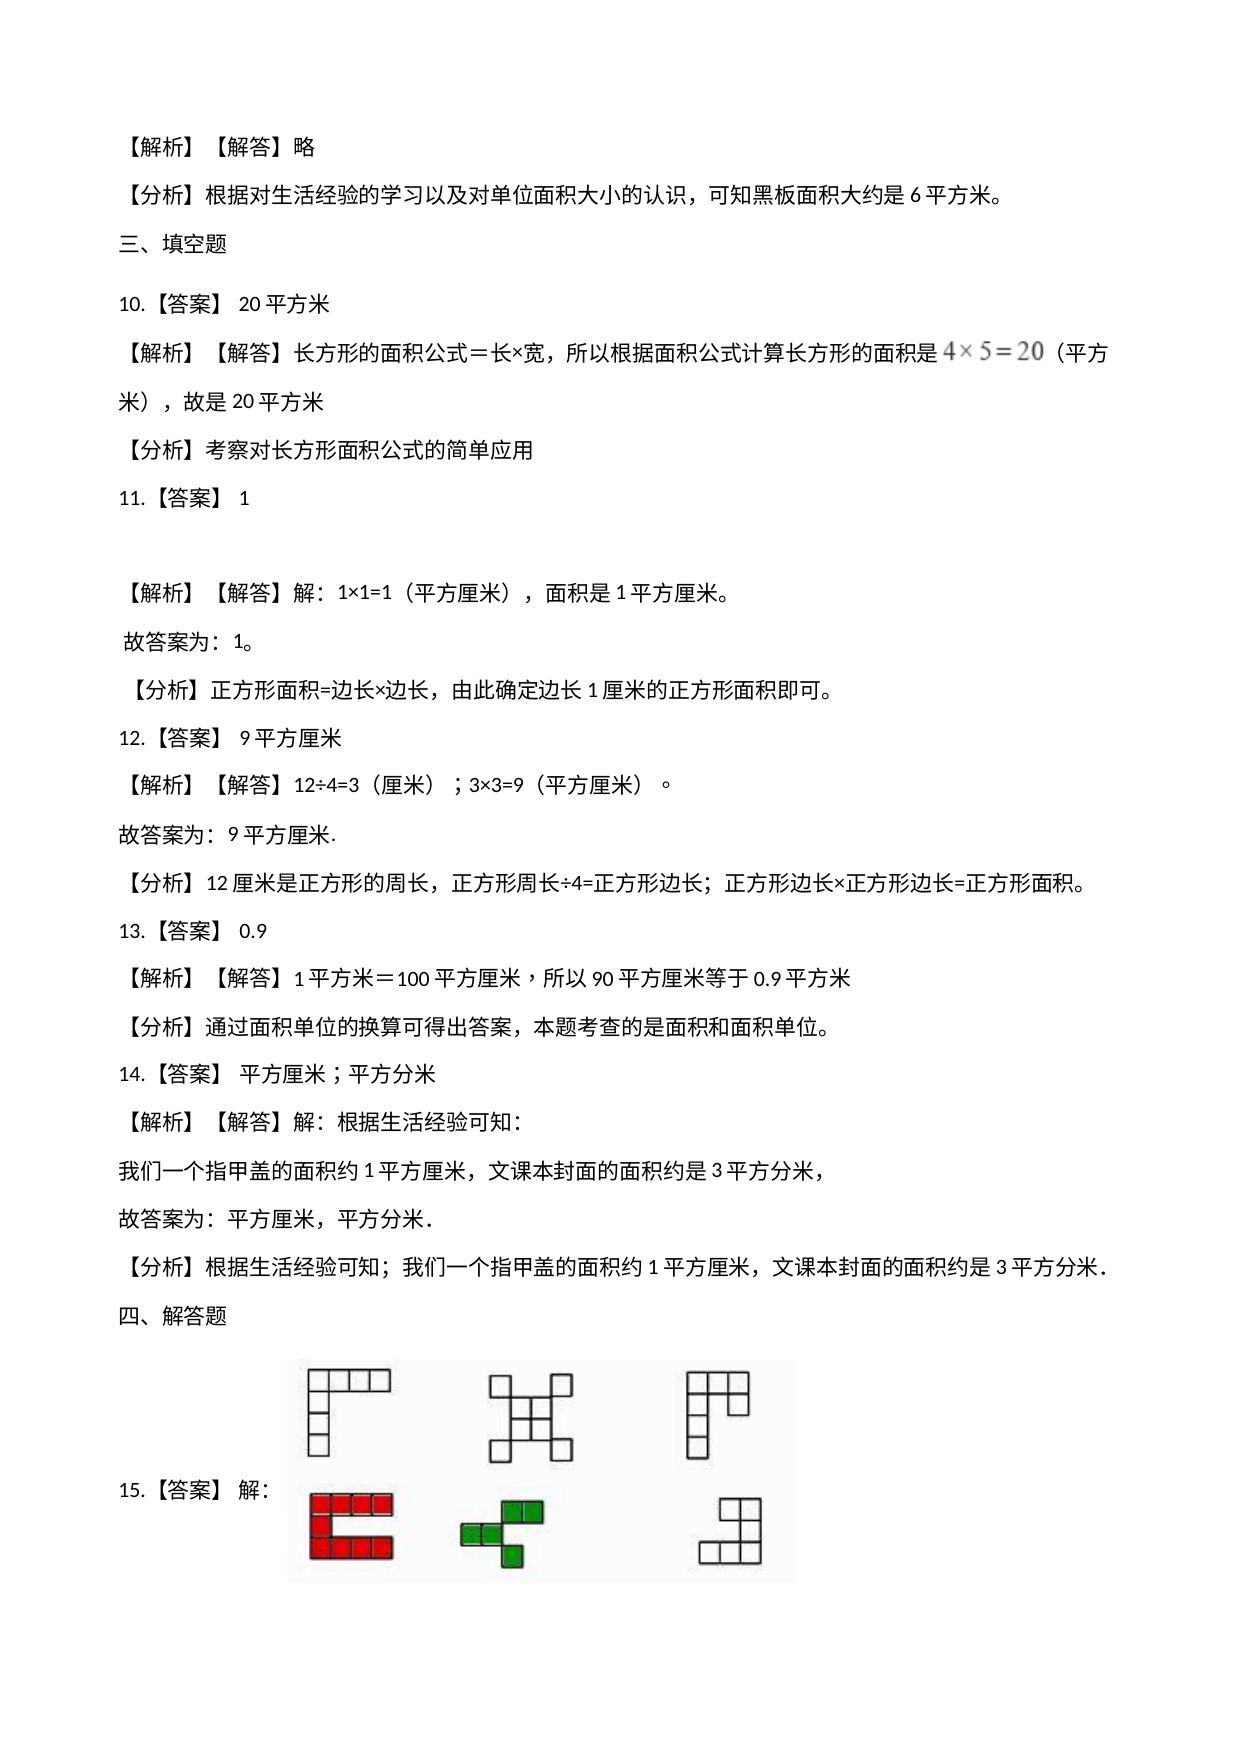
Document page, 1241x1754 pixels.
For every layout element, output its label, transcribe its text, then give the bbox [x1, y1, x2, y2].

text 【解析】【解答】解：根据生活经验可知： [118, 1105, 1122, 1137]
text 13.【答案】 0.9 [118, 914, 1122, 947]
text 12.【答案】 9平方厘米 [118, 721, 1122, 754]
text 【分析】通过面积单位的换算可得出答案，本题考查的是面积和面积单位。 [118, 1009, 1122, 1042]
text 【分析】根据生活经验可知；我们一个指甲盖的面积约1平方厘米，文课本封面的面积约是3平方分米． [118, 1250, 1122, 1282]
text 10.【答案】 20平方米 [118, 287, 1122, 319]
text 我们一个指甲盖的面积约1平方厘米，文课本封面的面积约是3平方分米， [118, 1153, 1122, 1186]
text 【分析】根据对生活经验的学习以及对单位面积大小的认识，可知黑板面积大约是6平方米。 [118, 178, 1122, 210]
text 【解析】【解答】解：1×1=1（平方厘米），面积是1平方厘米。 故答案为：1。 【分析】正方形面积=边长×边长，由此确定边长1厘米的正方形面积即可。 [118, 575, 1122, 705]
text 【解析】【解答】12÷4=3（厘米）；3×3=9（平方厘米）。 故答案为：9平方厘米. 【分析】12厘米是正方形的周长，正方形周长÷4=正方形边长；正方形边长×正方形边长=正方形面积。 [118, 768, 1122, 898]
text 【解析】【解答】略 [118, 129, 1122, 162]
text 【解析】【解答】长方形的面积公式＝长×宽，所以根据面积公式计算长方形的面积是 （平方米），故是20平方米 [118, 335, 1122, 417]
text 11.【答案】 1 [118, 481, 1122, 562]
text 【解析】【解答】1平方米＝100平方厘米，所以90平方厘米等于0.9平方米 [118, 962, 1122, 994]
text 14.【答案】 平方厘米；平方分米 [118, 1057, 1122, 1090]
picture [286, 1359, 795, 1583]
text 三、填空题 [118, 226, 1122, 259]
text 四、解答题 [118, 1298, 1122, 1331]
text 【分析】考察对长方形面积公式的简单应用 [118, 432, 1122, 465]
picture [943, 340, 1044, 362]
text 故答案为：平方厘米，平方分米． [118, 1202, 1122, 1234]
